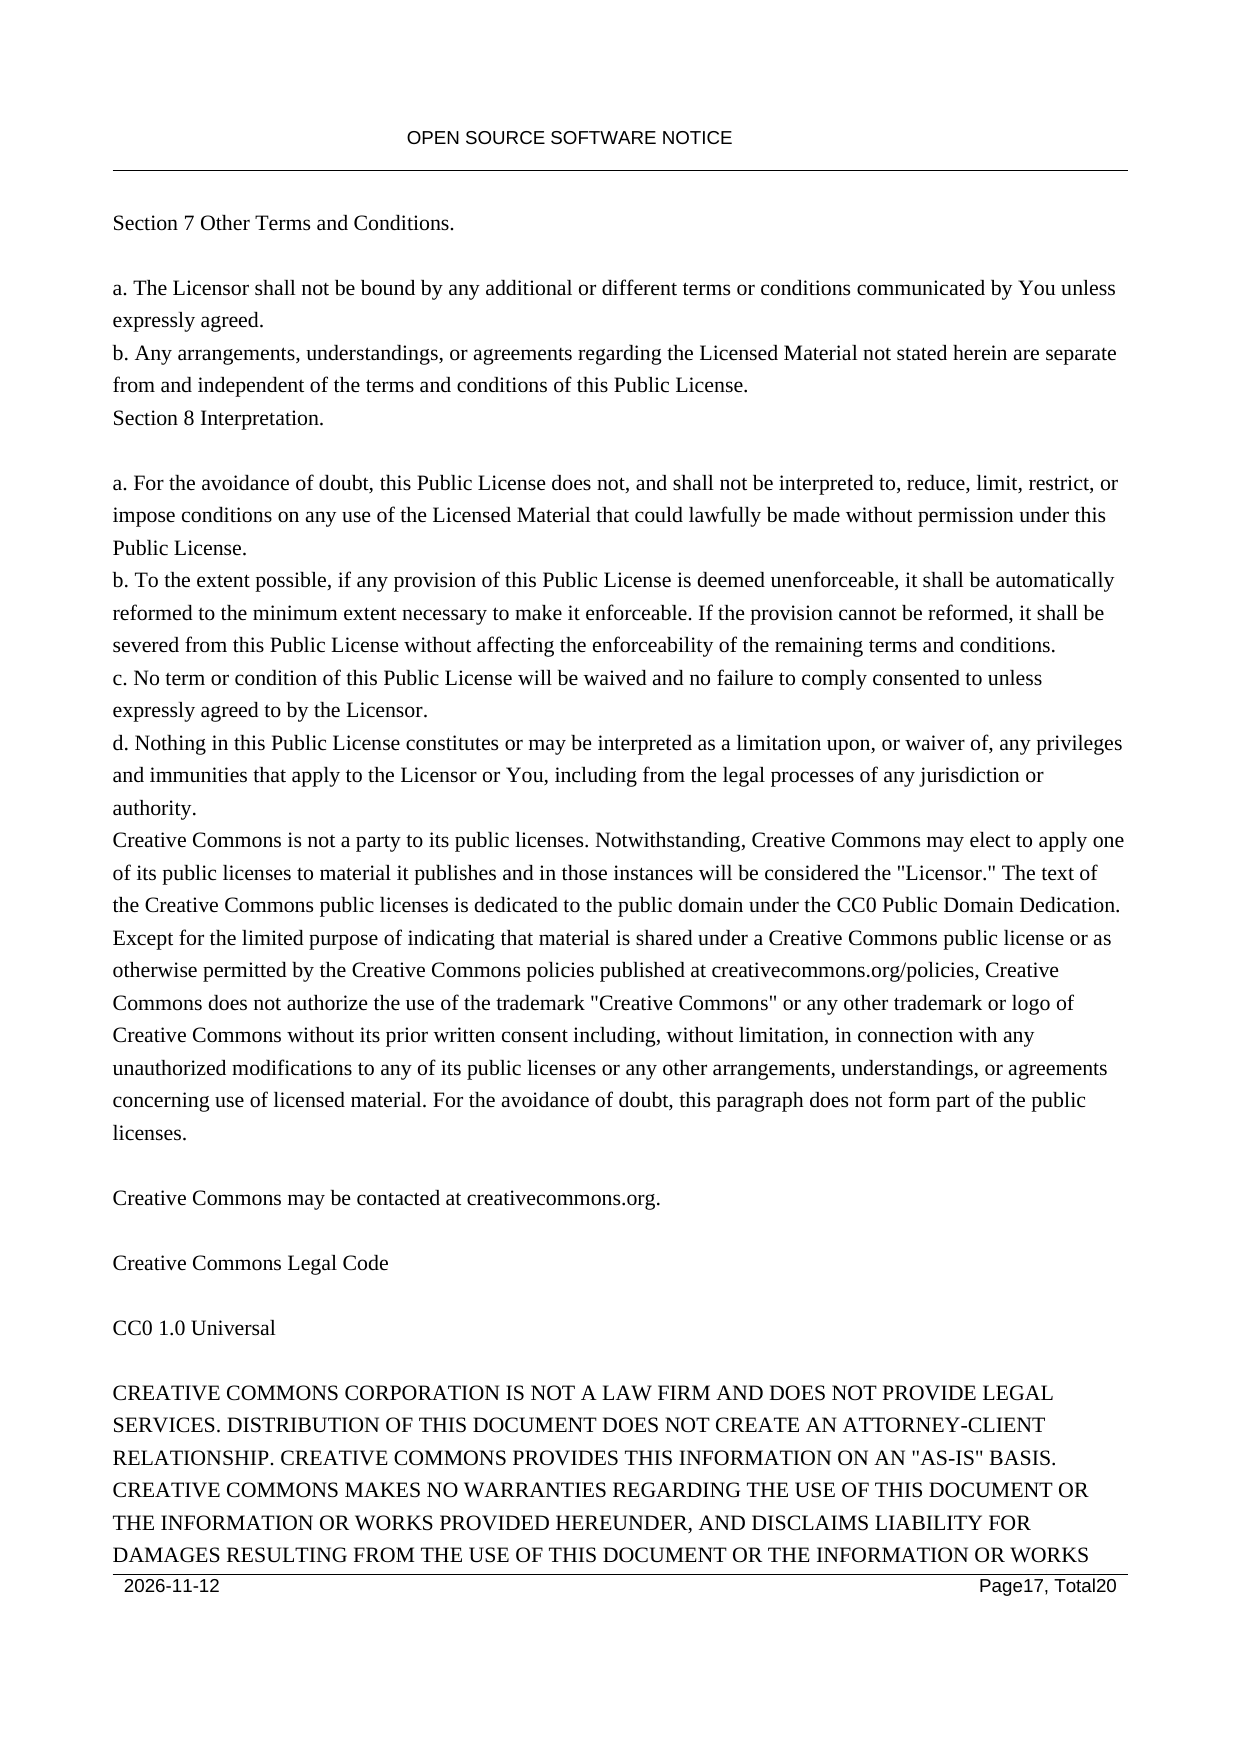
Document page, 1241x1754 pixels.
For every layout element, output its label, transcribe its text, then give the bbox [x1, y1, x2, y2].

text b. Any arrangements, understandings, or agreements regarding the Licensed Material not stated herein are separate from and independent of the terms and conditions of this Public License. [112, 336, 1128, 401]
text Creative Commons Legal Code [112, 1246, 1128, 1279]
text b. To the extent possible, if any provision of this Public License is deemed unenforceable, it shall be automatically reformed to the minimum extent necessary to make it enforceable. If the provision cannot be reformed, it shall be severed from this Public License without affecting the enforceability of the remaining terms and conditions. [112, 564, 1128, 661]
text Section 8 Interpretation. [112, 401, 1128, 434]
text CC0 1.0 Universal [112, 1311, 1128, 1344]
text a. The Licensor shall not be bound by any additional or different terms or conditions communicated by You unless expressly agreed. [112, 271, 1128, 336]
text d. Nothing in this Public License constitutes or may be interpreted as a limitation upon, or waiver of, any privileges and immunities that apply to the Licensor or You, including from the legal processes of any jurisdiction or authority. [112, 726, 1128, 824]
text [112, 1376, 1128, 1571]
text a. For the avoidance of doubt, this Public License does not, and shall not be interpreted to, reduce, limit, restrict, or impose conditions on any use of the Licensed Material that could lawfully be made without permission under this Public License. [112, 466, 1128, 564]
text c. No term or condition of this Public License will be waived and no failure to comply consented to unless expressly agreed to by the Licensor. [112, 661, 1128, 726]
text Creative Commons may be contacted at creativecommons.org. [112, 1181, 1128, 1214]
text Section 7 Other Terms and Conditions. [112, 206, 1128, 239]
text Creative Commons is not a party to its public licenses. Notwithstanding, Creative Commons may elect to apply one of its public licenses to material it publishes and in those instances will be considered the "Licensor." The text of the Creative Commons public licenses is dedicated to the public domain under the CC0 Public Domain Dedication. Except for the limited purpose of indicating that material is shared under a Creative Commons public license or as otherwise permitted by the Creative Commons policies published at creativecommons.org/policies, Creative Commons does not authorize the use of the trademark "Creative Commons" or any other trademark or logo of Creative Commons without its prior written consent including, without limitation, in connection with any unauthorized modifications to any of its public licenses or any other arrangements, understandings, or agreements concerning use of licensed material. For the avoidance of doubt, this paragraph does not form part of the public licenses. [112, 824, 1128, 1149]
